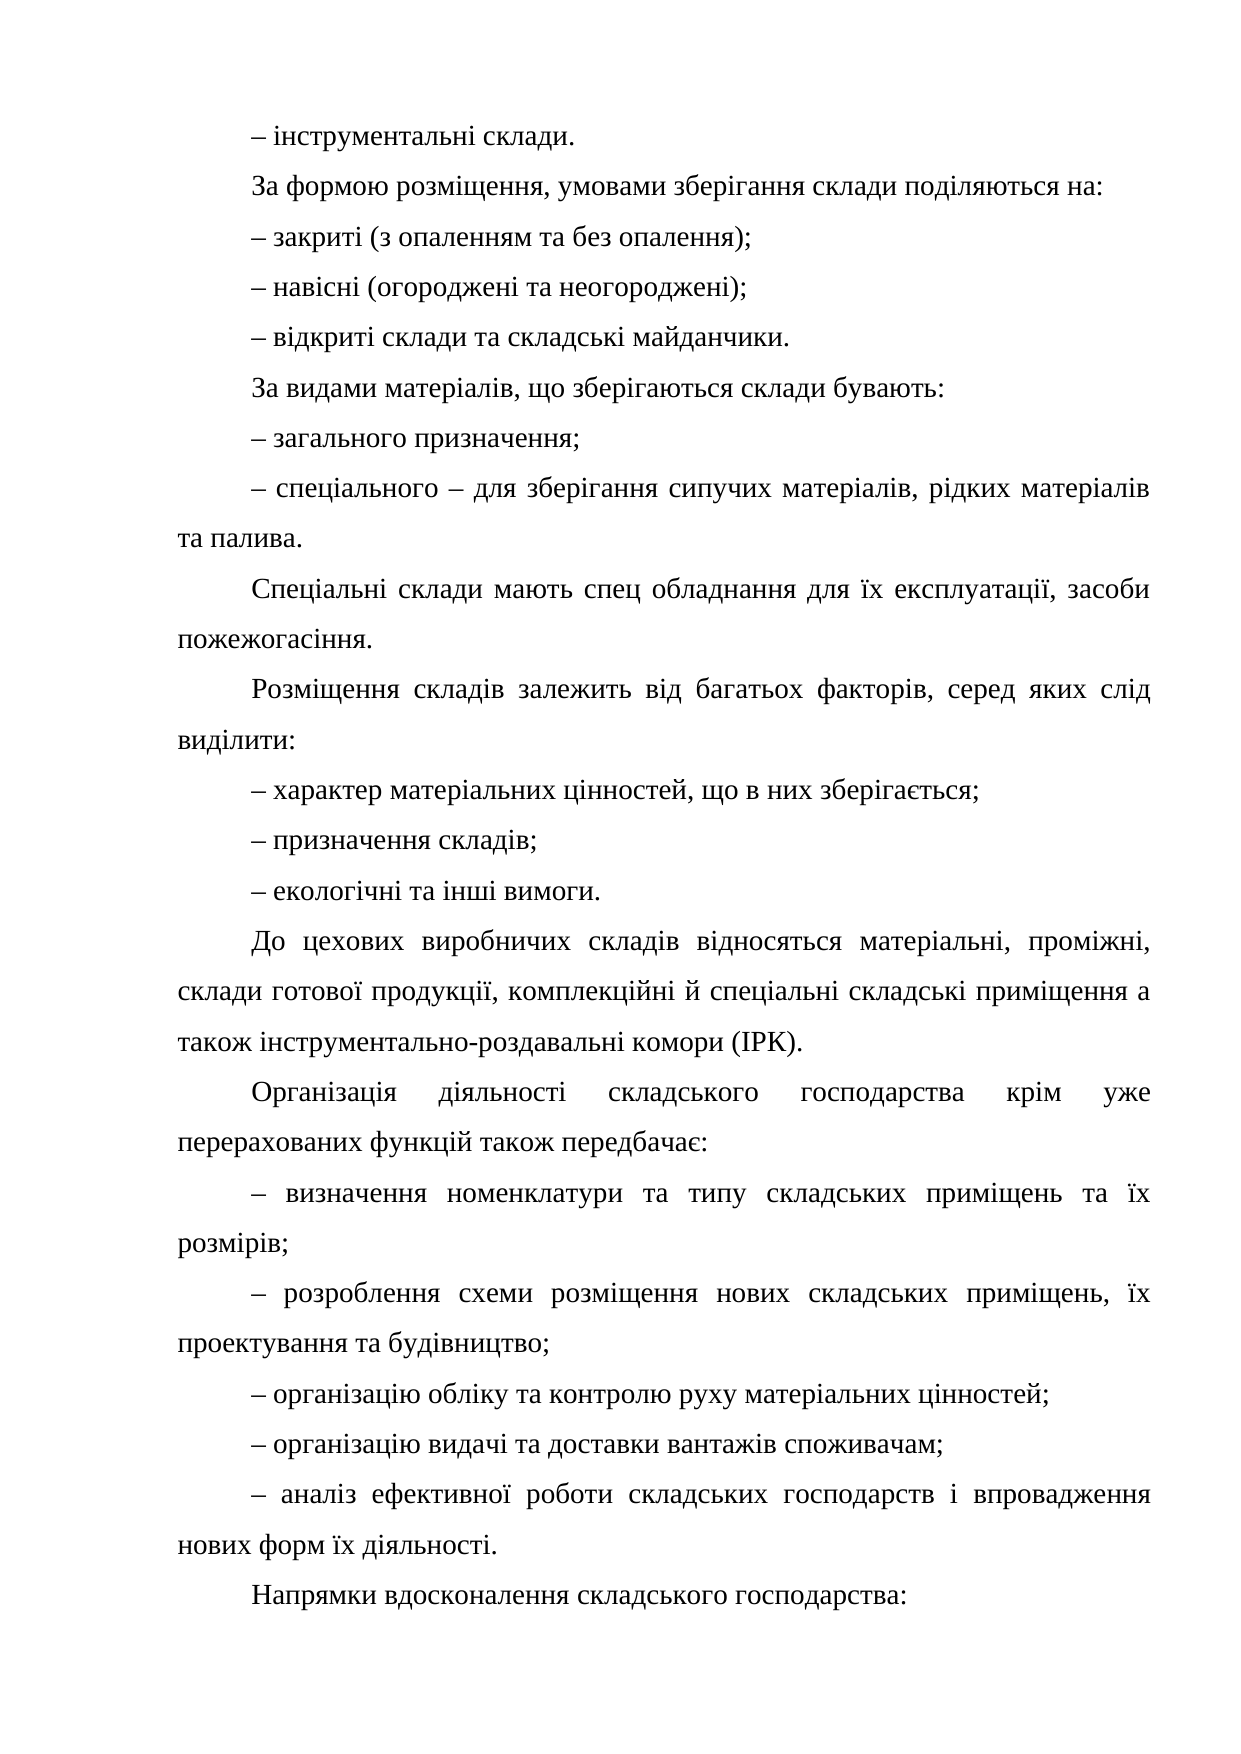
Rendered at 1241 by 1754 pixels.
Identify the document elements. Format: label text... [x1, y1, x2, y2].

text – інструментальні склади. [177, 118, 1152, 152]
text – екологічні та інші вимоги. [177, 873, 1152, 906]
text – аналіз ефективної роботи складських господарств і впровадження нових форм їх діяльності. [177, 1477, 1152, 1560]
text – характер матеріальних цінностей, що в них зберігається; [177, 772, 1152, 806]
text За видами матеріалів, що зберігаються склади бувають: [177, 370, 1152, 403]
text – визначення номенклатури та типу складських приміщень та їх розмірів; [177, 1175, 1152, 1258]
text – розроблення схеми розміщення нових складських приміщень, їх проектування та будівництво; [177, 1275, 1152, 1359]
text – навісні (огороджені та неогороджені); [177, 269, 1152, 303]
text – організацію видачі та доставки вантажів споживачам; [177, 1426, 1152, 1460]
text Спеціальні склади мають спец обладнання для їх експлуатації, засоби пожежогасіння. [177, 571, 1152, 655]
text – закриті (з опаленням та без опалення); [177, 219, 1152, 252]
text Організація діяльності складського господарства крім уже перерахованих функцій також передбачає: [177, 1074, 1152, 1158]
text За формою розміщення, умовами зберігання склади поділяються на: [177, 168, 1152, 202]
text Напрямки вдосконалення складського господарства: [177, 1577, 1152, 1611]
text – організацію обліку та контролю руху матеріальних цінностей; [177, 1376, 1152, 1409]
text Розміщення складів залежить від багатьох факторів, серед яких слід виділити: [177, 672, 1152, 755]
text – спеціального – для зберігання сипучих матеріалів, рідких матеріалів та палива. [177, 470, 1152, 554]
text – відкриті склади та складські майданчики. [177, 319, 1152, 353]
text – призначення складів; [177, 822, 1152, 856]
text До цехових виробничих складів відносяться матеріальні, проміжні, склади готової продукції, комплекційні й спеціальні складські приміщення а також інструментально-роздавальні комори (ІРК). [177, 923, 1152, 1057]
text – загального призначення; [177, 420, 1152, 453]
